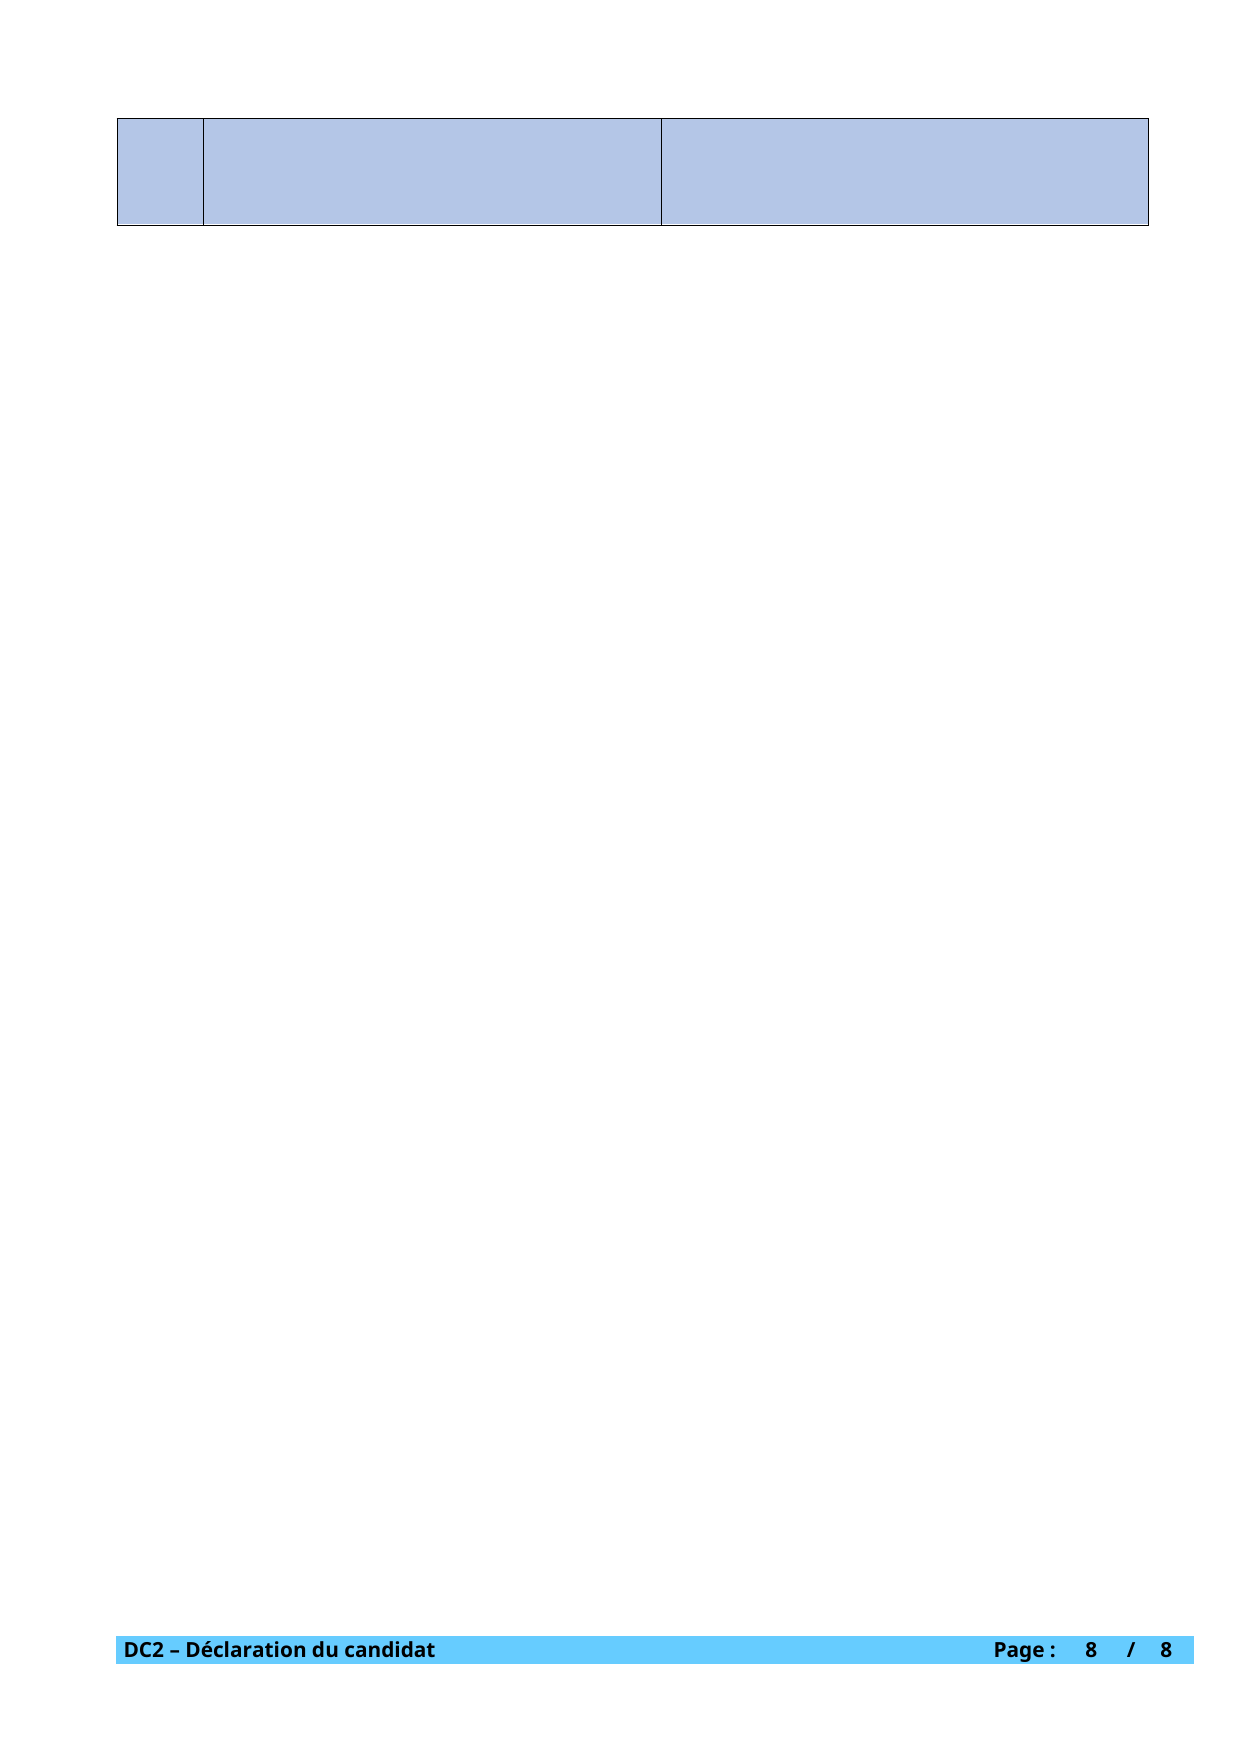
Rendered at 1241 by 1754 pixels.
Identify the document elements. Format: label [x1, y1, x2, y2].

table_cell [204, 119, 661, 224]
table_cell [118, 119, 203, 224]
table_cell [662, 119, 1148, 224]
